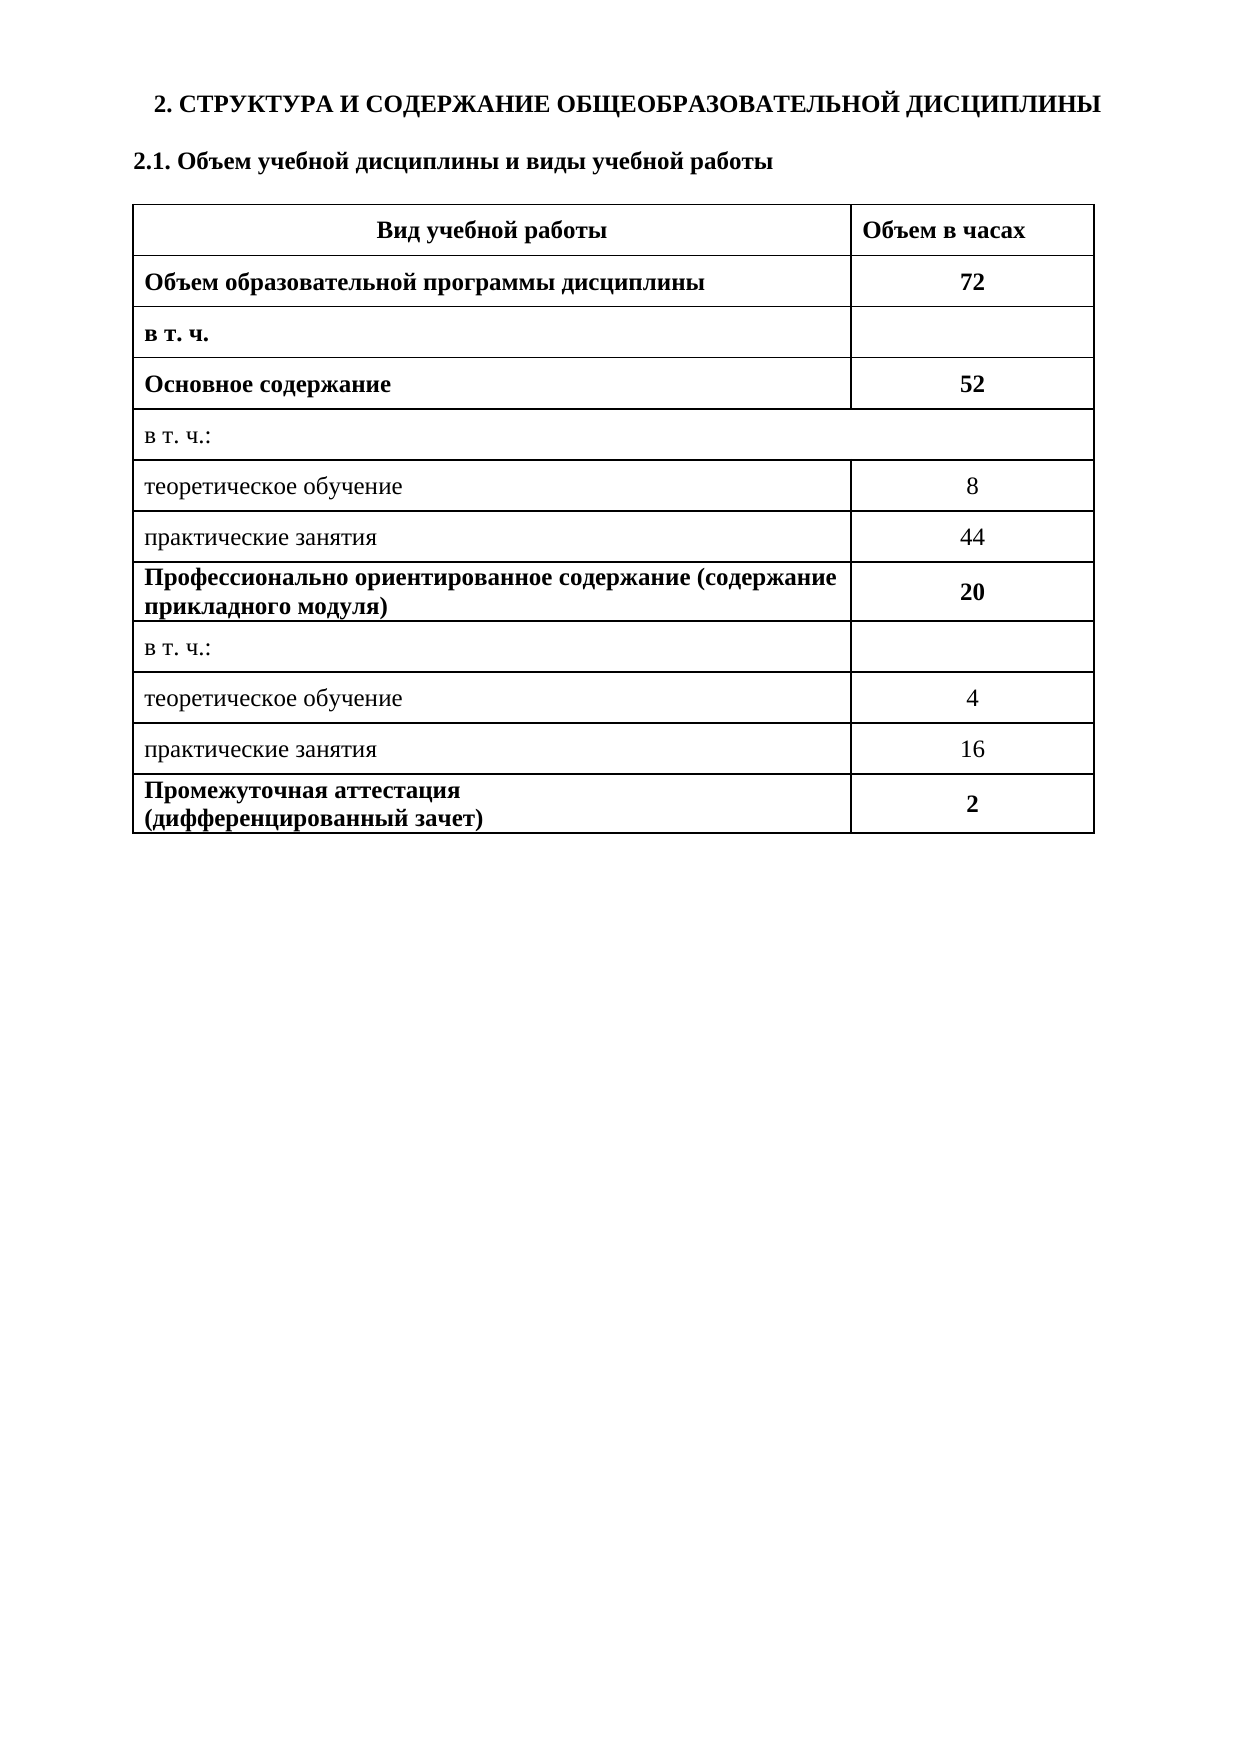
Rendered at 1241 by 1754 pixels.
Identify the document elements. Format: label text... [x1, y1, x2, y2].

text 2. СТРУКТУРА И СОДЕРЖАНИЕ ОБЩЕОБРАЗОВАТЕЛЬНОЙ ДИСЦИПЛИНЫ [89, 89, 1122, 117]
table_cell в т. ч.: [134, 622, 850, 671]
table_cell теоретическое обучение [134, 673, 850, 722]
table_cell Профессионально ориентированное содержание (содержание прикладного модуля) [134, 563, 850, 620]
table_cell практические занятия [134, 512, 850, 561]
table_cell Промежуточная аттестация (дифференцированный зачет) [134, 775, 850, 832]
table_cell в т. ч.: [134, 410, 1093, 459]
table_cell 2 [852, 775, 1093, 832]
table_cell 44 [852, 512, 1093, 561]
table_header Вид учебной работы [134, 205, 850, 255]
table_cell 52 [852, 358, 1093, 408]
table_cell Объем образовательной программы дисциплины [134, 256, 850, 306]
table_cell теоретическое обучение [134, 461, 850, 510]
table_cell 16 [852, 724, 1093, 773]
table_cell Основное содержание [134, 358, 850, 408]
table_cell 8 [852, 461, 1093, 510]
table_cell 72 [852, 256, 1093, 306]
table_cell [852, 622, 1093, 671]
table_cell 20 [852, 563, 1093, 620]
table_cell 4 [852, 673, 1093, 722]
table_cell практические занятия [134, 724, 850, 773]
table_cell в т. ч. [134, 307, 850, 357]
text 2.1. Объем учебной дисциплины и виды учебной работы [89, 146, 1122, 175]
table_header Объем в часах [852, 205, 1093, 255]
table_cell [852, 307, 1093, 357]
